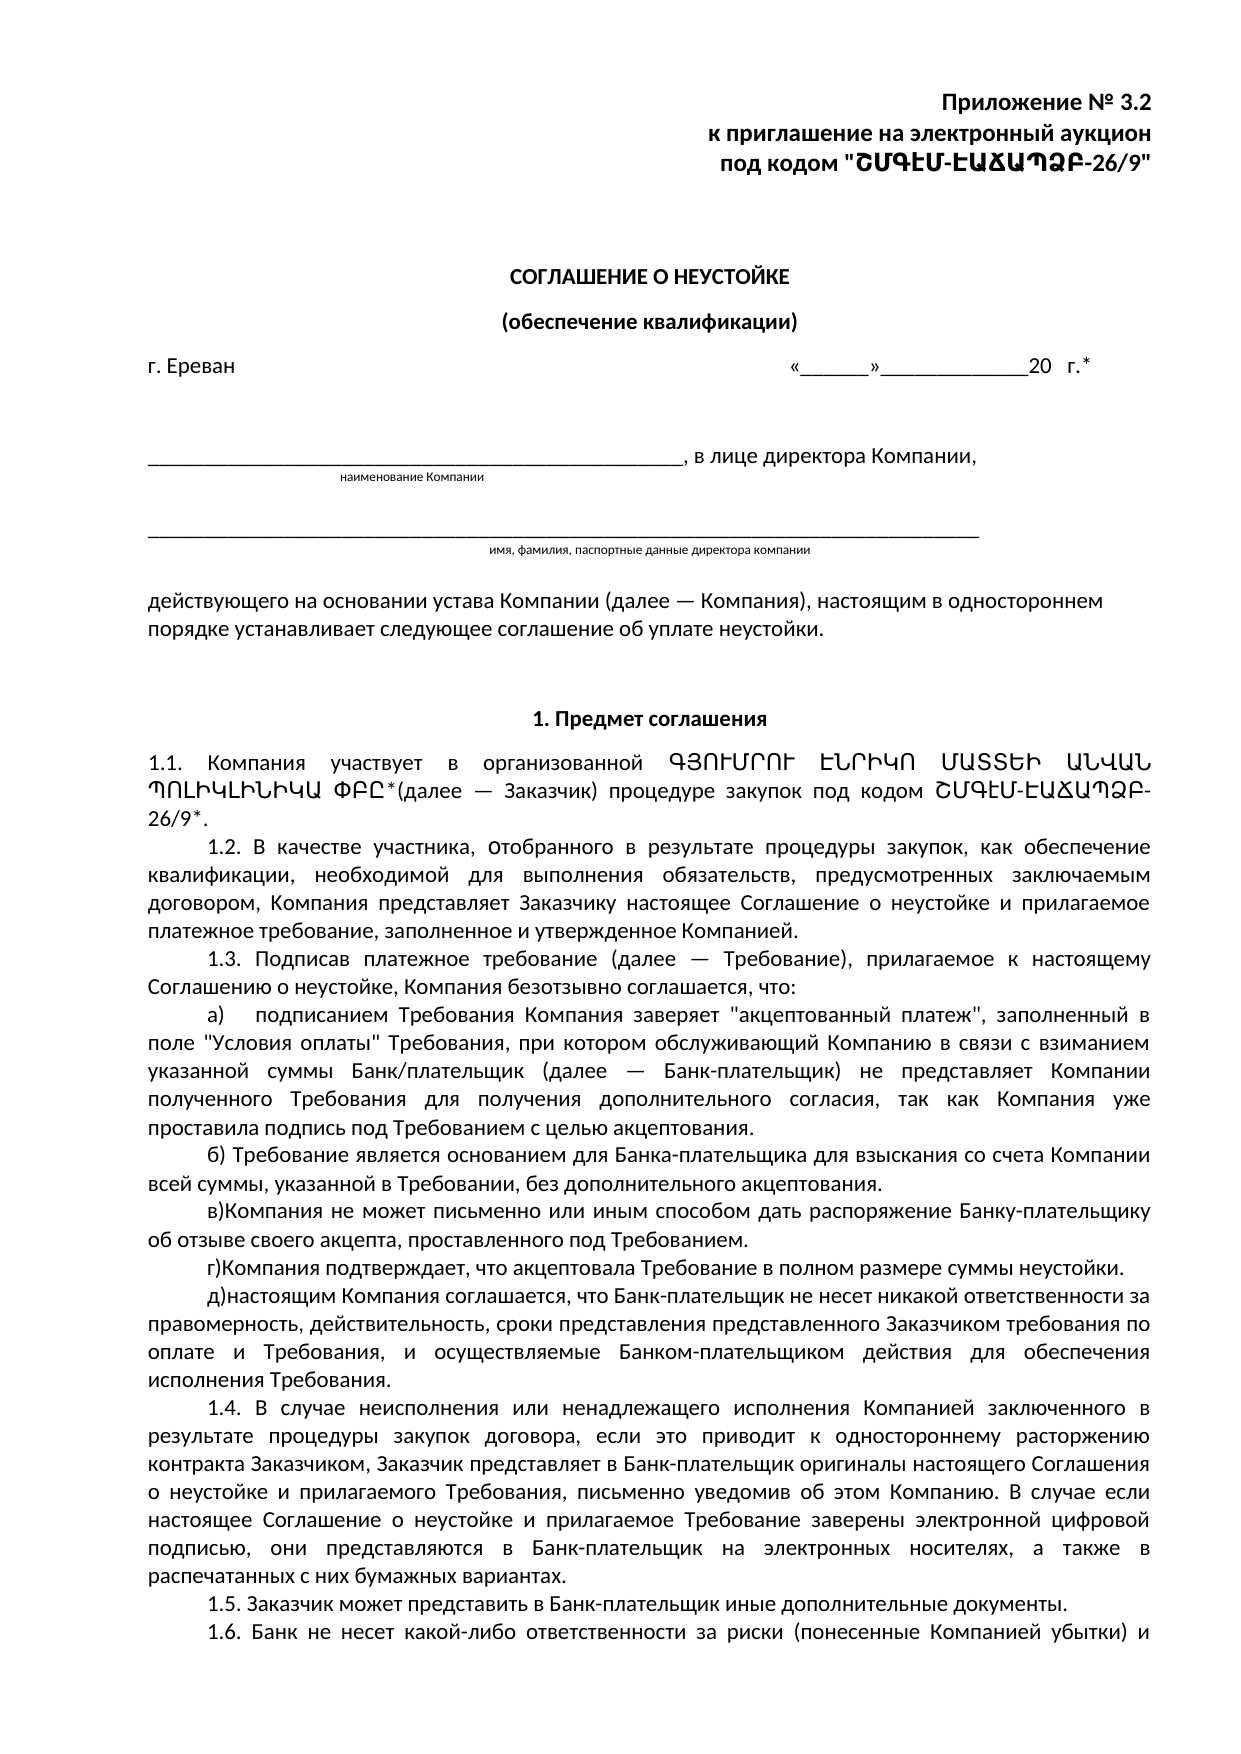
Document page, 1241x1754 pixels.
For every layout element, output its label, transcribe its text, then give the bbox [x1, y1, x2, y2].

text СОГЛАШЕНИЕ О НЕУСТОЙКЕ [148, 262, 1152, 290]
text 1.4. В случае неисполнения или ненадлежащего исполнения Компанией заключенного в результате процедуры закупок договора, если это приводит к одностороннему расторжению контракта Заказчиком, Заказчик представляет в Банк-плательщик оригиналы настоящего Соглашения о неустойке и прилагаемого Требования, письменно уведомив об этом Компанию. В случае если настоящее Соглашение о неустойке и прилагаемое Требование заверены электронной цифровой подписью, они представляются в Банк-плательщик на электронных носителях, а также в распечатанных с них бумажных вариантах. [148, 1393, 1152, 1589]
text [148, 1617, 1152, 1645]
text под кодом "ՇՄԳէՄ-ԷԱՃԱՊՁԲ-26/9" [177, 147, 1152, 178]
text г)Компания подтверждает, что акцептовала Требование в полном размере суммы неустойки. [148, 1253, 1152, 1281]
text имя, фамилия, паспортные данные директора компании [148, 542, 1152, 569]
text порядке устанавливает следующее соглашение об уплате неустойки. [148, 614, 1152, 642]
text _______________________________________________, в лице директора Компании, [148, 441, 1152, 469]
text 1.2. В качестве участника, օтобранного в результате процедуры закупок, как обеспечение квалификации, необходимой для выполнения обязательств, предусмотренных заключаемым договором, Kомпания представляет Заказчику настоящее Соглашение о неустойке и прилагаемое платежное требование, заполненное и утвержденное Компанией. [148, 832, 1152, 944]
text (обеспечение квалификации) [148, 307, 1152, 335]
table_header г. Ереван [136, 351, 635, 396]
text 1.5. Заказчик может представить в Банк-плательщик иные дополнительные документы. [148, 1589, 1152, 1617]
text 1.1. Компания участвует в организованной ԳՅՈՒՄՐՈՒ ԷՆՐԻԿՈ ՄԱՏՏԵԻ ԱՆՎԱՆ ՊՈԼԻԿԼԻՆԻԿԱ ՓԲԸ*(далее — Заказчик) процедуре закупок под кодом ՇՄԳէՄ-ԷԱՃԱՊՁԲ-26/9*. [148, 748, 1152, 832]
table_header «______»_____________20 г.* [635, 351, 1104, 396]
text б) Требование является основанием для Банка-плательщика для взыскания со счета Компании всей суммы, указанной в Требовании, без дополнительного акцептования. [148, 1141, 1152, 1197]
text 1. Предмет соглашения [148, 704, 1152, 732]
text в)Компания не может письменно или иным способом дать распоряжение Банку-плательщику об отзыве своего акцепта, проставленного под Требованием. [148, 1197, 1152, 1253]
text а) подписанием Требования Компания заверяет "акцептованный платеж", заполненный в поле "Условия оплаты" Требования, при котором обслуживающий Компанию в связи с взиманием указанной суммы Банк/плательщик (далее — Банк-плательщик) не представляет Компании полученного Требования для получения дополнительного согласия, так как Компания уже проставила подпись под Требованием с целью акцептования. [148, 1001, 1152, 1141]
text действующего на основании устава Компании (далее — Компания), настоящим в одностороннем [148, 586, 1152, 614]
text наименование Компании [340, 469, 1152, 497]
text д)настоящим Компания соглашается, что Банк-плательщик не несет никакой ответственности за правомерность, действительность, сроки представления представленного Заказчиком требования по оплате и Требования, и осуществляемые Банком-плательщиком действия для обеспечения исполнения Требования. [148, 1281, 1152, 1393]
text к приглашение на электронный аукцион [177, 117, 1152, 147]
text _________________________________________________________________________ [148, 513, 1152, 542]
text 1.3. Подписав платежное требование (далее — Требование), прилагаемое к настоящему Соглашению о неустойке, Компания безотзывно соглашается, что: [148, 944, 1152, 1001]
text Приложение № 3.2 [148, 86, 1152, 117]
